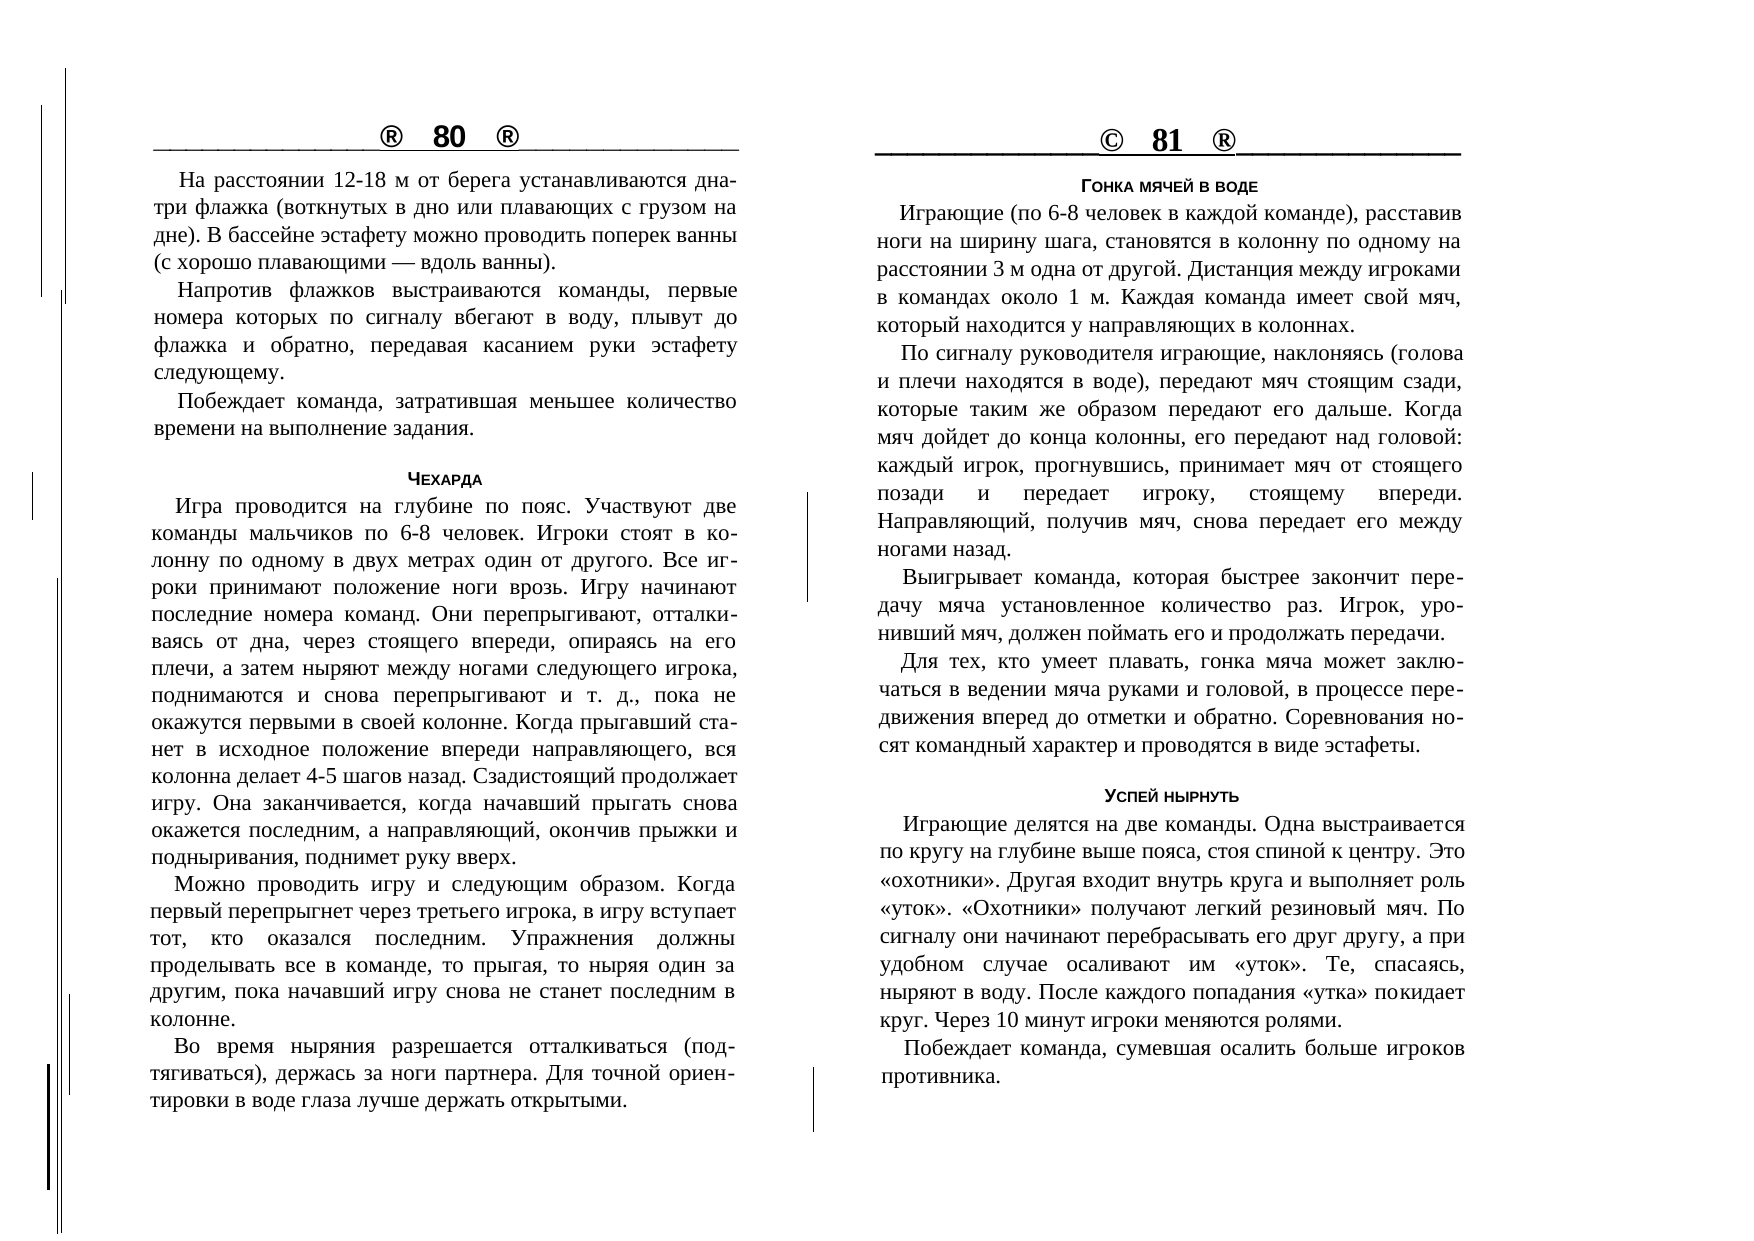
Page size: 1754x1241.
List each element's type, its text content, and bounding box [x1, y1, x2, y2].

text Играющие (по 6-8 человек в каждой команде), расставив ноги на ширину шага, становятся в колонну по одному на расстоянии 3 м одна от другой. Дистанция между игроками в командах около 1 м. Каждая команда имеет свой мяч, который находится у направляющих в колоннах. [877, 198, 1462, 338]
text Можно проводить игру и следующим образом. Когда первый перепрыгнет через третьего игрока, в игру вступает тот, кто оказался последним. Упражнения должны проделывать все в команде, то прыгая, то ныряя один за другим, пока начавший игру снова не станет последним в колонне. [150, 869, 736, 1031]
text Побеждает команда, затратившая меньшее количество времени на выполнение задания. [153, 386, 738, 441]
text Гонка мячей в воде [875, 169, 1464, 198]
text ® 80 ® [153, 118, 739, 150]
text Напротив флажков выстраиваются команды, первые номера которых по сигналу вбегают в воду, плывут до флажка и обратно, передавая касанием руки эстафету следующему. [153, 275, 738, 385]
text Для тех, кто умеет плавать, гонка мяча может заключаться в ведении мяча руками и головой, в процессе передвижения вперед до отметки и обратно. Соревнования носят командный характер и проводятся в виде эстафеты. [879, 646, 1464, 758]
text Чехарда [151, 464, 739, 491]
text © 81 ® [875, 121, 1465, 159]
text Побеждает команда, сумевшая осалить больше игроков противника. [881, 1033, 1465, 1089]
text На расстоянии 12-18 м от берега устанавливаются дна-три флажка (воткнутых в дно или плавающих с грузом на дне). В бассейне эстафету можно проводить поперек ванны (с хорошо плавающими — вдоль ванны). [153, 165, 738, 275]
text По сигналу руководителя играющие, наклоняясь (голова и плечи находятся в воде), передают мяч стоящим сзади, которые таким же образом передают его дальше. Когда мяч дойдет до конца колонны, его передают над головой: каждый игрок, прогнувшись, принимает мяч от стоящего позади и передает игроку, стоящему впереди. Направляющий, получив мяч, снова передает его между ногами назад. [877, 338, 1463, 562]
text Выигрывает команда, которая быстрее закончит передачу мяча установленное количество раз. Игрок, уронивший мяч, должен поймать его и продолжать передачи. [878, 562, 1463, 646]
text Успей нырнуть [879, 781, 1465, 808]
text Играющие делятся на две команды. Одна выстраивается по кругу на глубине выше пояса, стоя спиной к центру. Это «охотники». Другая входит внутрь круга и выполняет роль «уток». «Охотники» получают легкий резиновый мяч. По сигналу они начинают перебрасывать его друг другу, а при удобном случае осаливают им «уток». Те, спасаясь, ныряют в воду. После каждого попадания «утка» покидает круг. Через 10 минут игроки меняются ролями. [879, 808, 1465, 1033]
text Во время ныряния разрешается отталкиваться (подтягиваться), держась за ноги партнера. Для точной ориентировки в воде глаза лучше держать открытыми. [150, 1032, 735, 1113]
text Игра проводится на глубине по пояс. Участвуют две команды мальчиков по 6-8 человек. Игроки стоят в колонну по одному в двух метрах один от другого. Все игроки принимают положение ноги врозь. Игру начинают последние номера команд. Они перепрыгивают, отталкиваясь от дна, через стоящего впереди, опираясь на его плечи, а затем ныряют между ногами следующего игрока, поднимаются и снова перепрыгивают и т. д., пока не окажутся первыми в своей колонне. Когда прыгавший станет в исходное положение впереди направляющего, вся колонна делает 4-5 шагов назад. Сзадистоящий продолжает игру. Она заканчивается, когда начавший прыгать снова окажется последним, а направляющий, окончив прыжки и подныривания, поднимет руку вверх. [151, 492, 738, 869]
